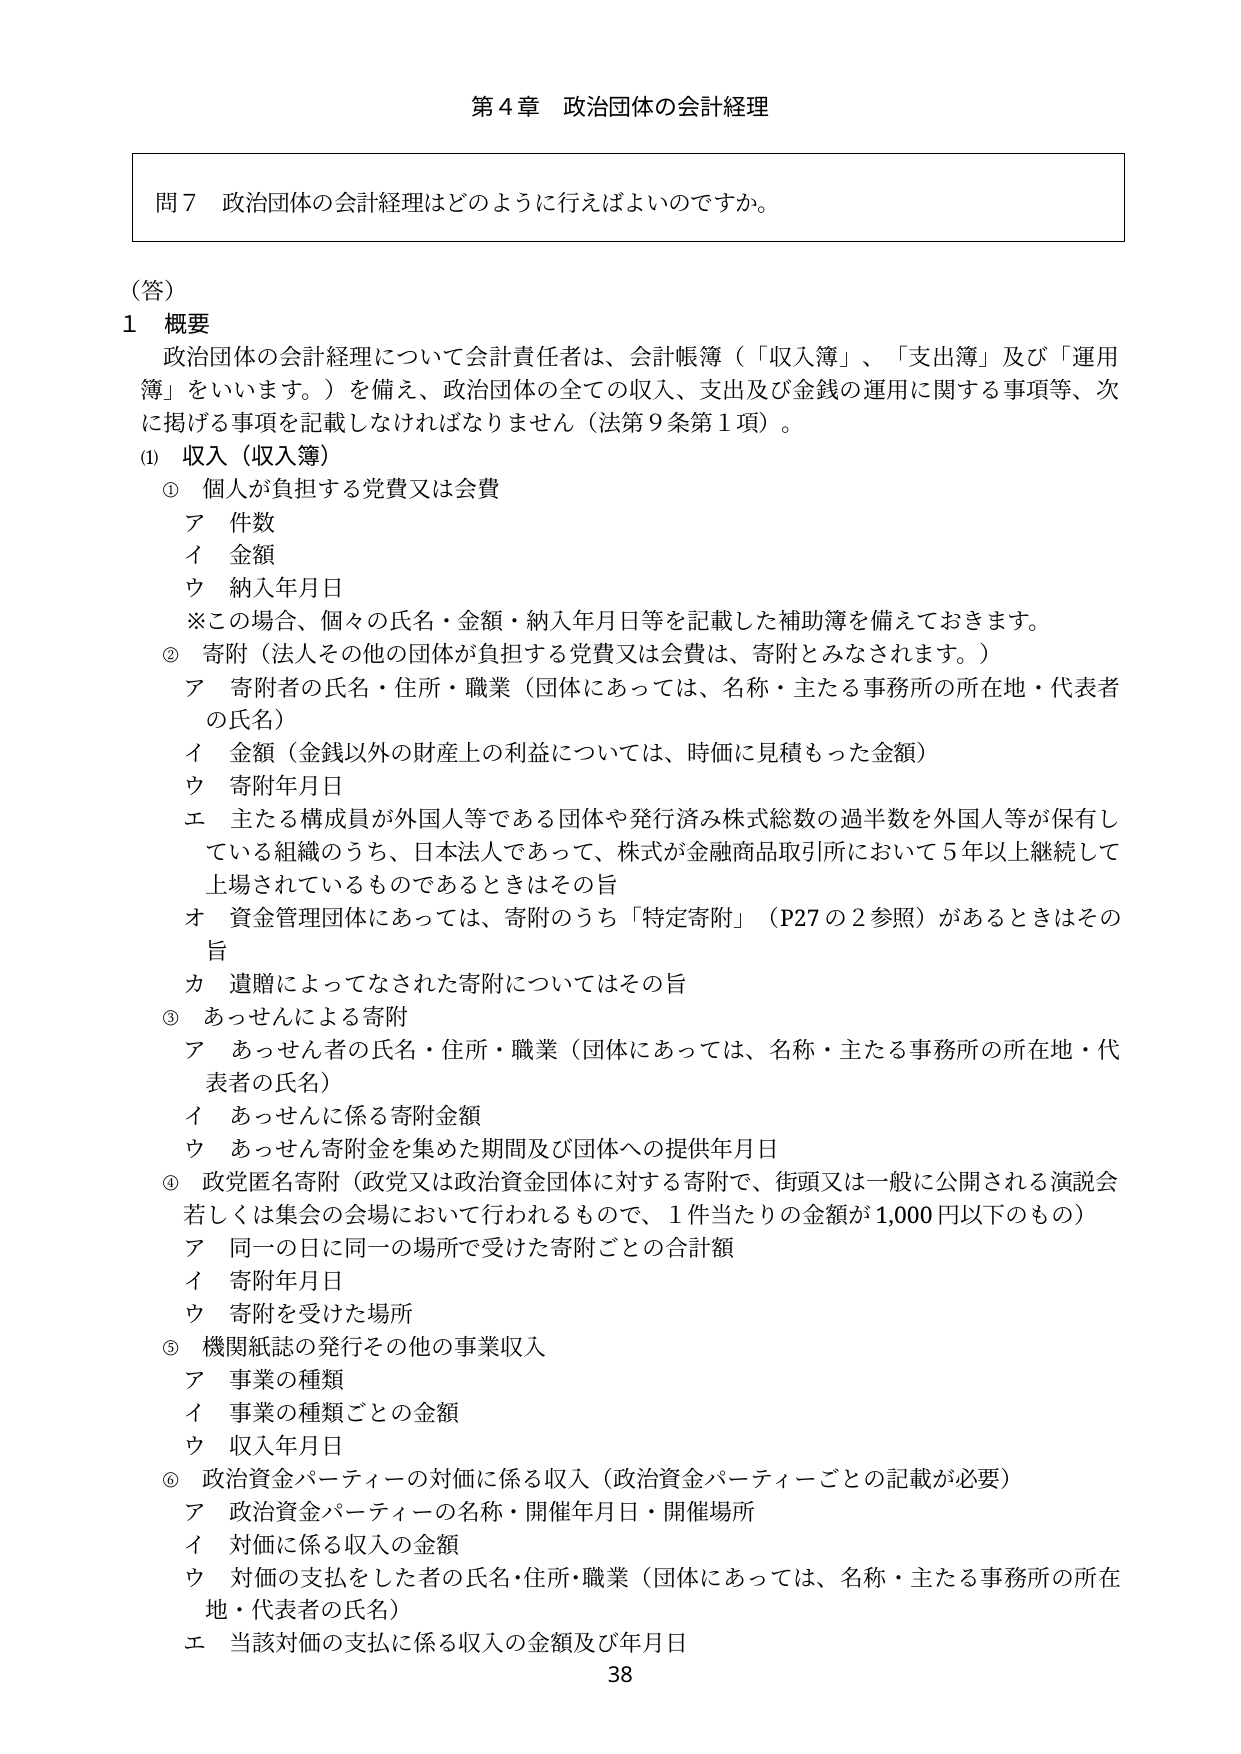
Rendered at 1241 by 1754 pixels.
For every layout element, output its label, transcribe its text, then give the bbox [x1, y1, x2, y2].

text オ 資金管理団体にあっては、寄附のうち「特定寄附」（P27の２参照）があるときはその旨 [184, 900, 1122, 966]
text ウ 寄附を受けた場所 [184, 1296, 1122, 1329]
text 政治団体の会計経理について会計責任者は、会計帳簿（「収入簿」、「支出簿」及び「運用簿」をいいます。）を備え、政治団体の全ての収入、支出及び金銭の運用に関する事項等、次に掲げる事項を記載しなければなりません（法第９条第１項）。 [140, 339, 1122, 438]
text イ 寄附年月日 [184, 1263, 1122, 1296]
text ⑴ 収入（収入簿） [140, 438, 1122, 472]
text （答） [118, 273, 1122, 306]
text イ 金額（金銭以外の財産上の利益については、時価に見積もった金額） [184, 736, 1122, 768]
text ⑥ 政治資金パーティーの対価に係る収入（政治資金パーティーごとの記載が必要） [162, 1461, 1122, 1494]
text ア 事業の種類 [184, 1362, 1122, 1395]
text 第４章 政治団体の会計経理 [118, 89, 1122, 122]
text ③ あっせんによる寄附 [162, 999, 1122, 1032]
text ※この場合、個々の氏名・金額・納入年月日等を記載した補助簿を備えておきます。 [118, 603, 1122, 637]
text ⑤ 機関紙誌の発行その他の事業収入 [162, 1329, 1122, 1362]
text ウ 寄附年月日 [184, 768, 1122, 801]
text エ 主たる構成員が外国人等である団体や発行済み株式総数の過半数を外国人等が保有している組織のうち、日本法人であって、株式が金融商品取引所において５年以上継続して上場されているものであるときはその旨 [184, 801, 1122, 900]
text ② 寄附（法人その他の団体が負担する党費又は会費は、寄附とみなされます。） [162, 637, 1122, 670]
text カ 遺贈によってなされた寄附についてはその旨 [184, 966, 1122, 999]
text ア 政治資金パーティーの名称・開催年月日・開催場所 [184, 1494, 1122, 1527]
text ウ 納入年月日 [184, 571, 1122, 603]
text ア あっせん者の氏名・住所・職業（団体にあっては、名称・主たる事務所の所在地・代表者の氏名） [184, 1032, 1122, 1098]
text ア 件数 [184, 505, 1122, 538]
text エ 当該対価の支払に係る収入の金額及び年月日 [184, 1626, 1122, 1658]
text ④ 政党匿名寄附（政党又は政治資金団体に対する寄附で、街頭又は一般に公開される演説会若しくは集会の会場において行われるもので、１件当たりの金額が1,000円以下のもの） [162, 1164, 1122, 1230]
text ウ 対価の支払をした者の氏名･住所･職業（団体にあっては、名称・主たる事務所の所在地・代表者の氏名） [184, 1560, 1122, 1626]
text ウ 収入年月日 [184, 1428, 1122, 1461]
text イ 対価に係る収入の金額 [184, 1527, 1122, 1560]
text イ 金額 [184, 538, 1122, 571]
text ウ あっせん寄附金を集めた期間及び団体への提供年月日 [184, 1131, 1122, 1164]
table_header 問７ 政治団体の会計経理はどのように行えばよいのですか。 [133, 154, 1124, 241]
text １ 概要 [118, 306, 1122, 339]
text ア 寄附者の氏名・住所・職業（団体にあっては、名称・主たる事務所の所在地・代表者の氏名） [184, 670, 1122, 736]
text ア 同一の日に同一の場所で受けた寄附ごとの合計額 [184, 1230, 1122, 1263]
text ① 個人が負担する党費又は会費 [162, 472, 1122, 505]
text イ 事業の種類ごとの金額 [184, 1395, 1122, 1428]
text イ あっせんに係る寄附金額 [184, 1098, 1122, 1131]
